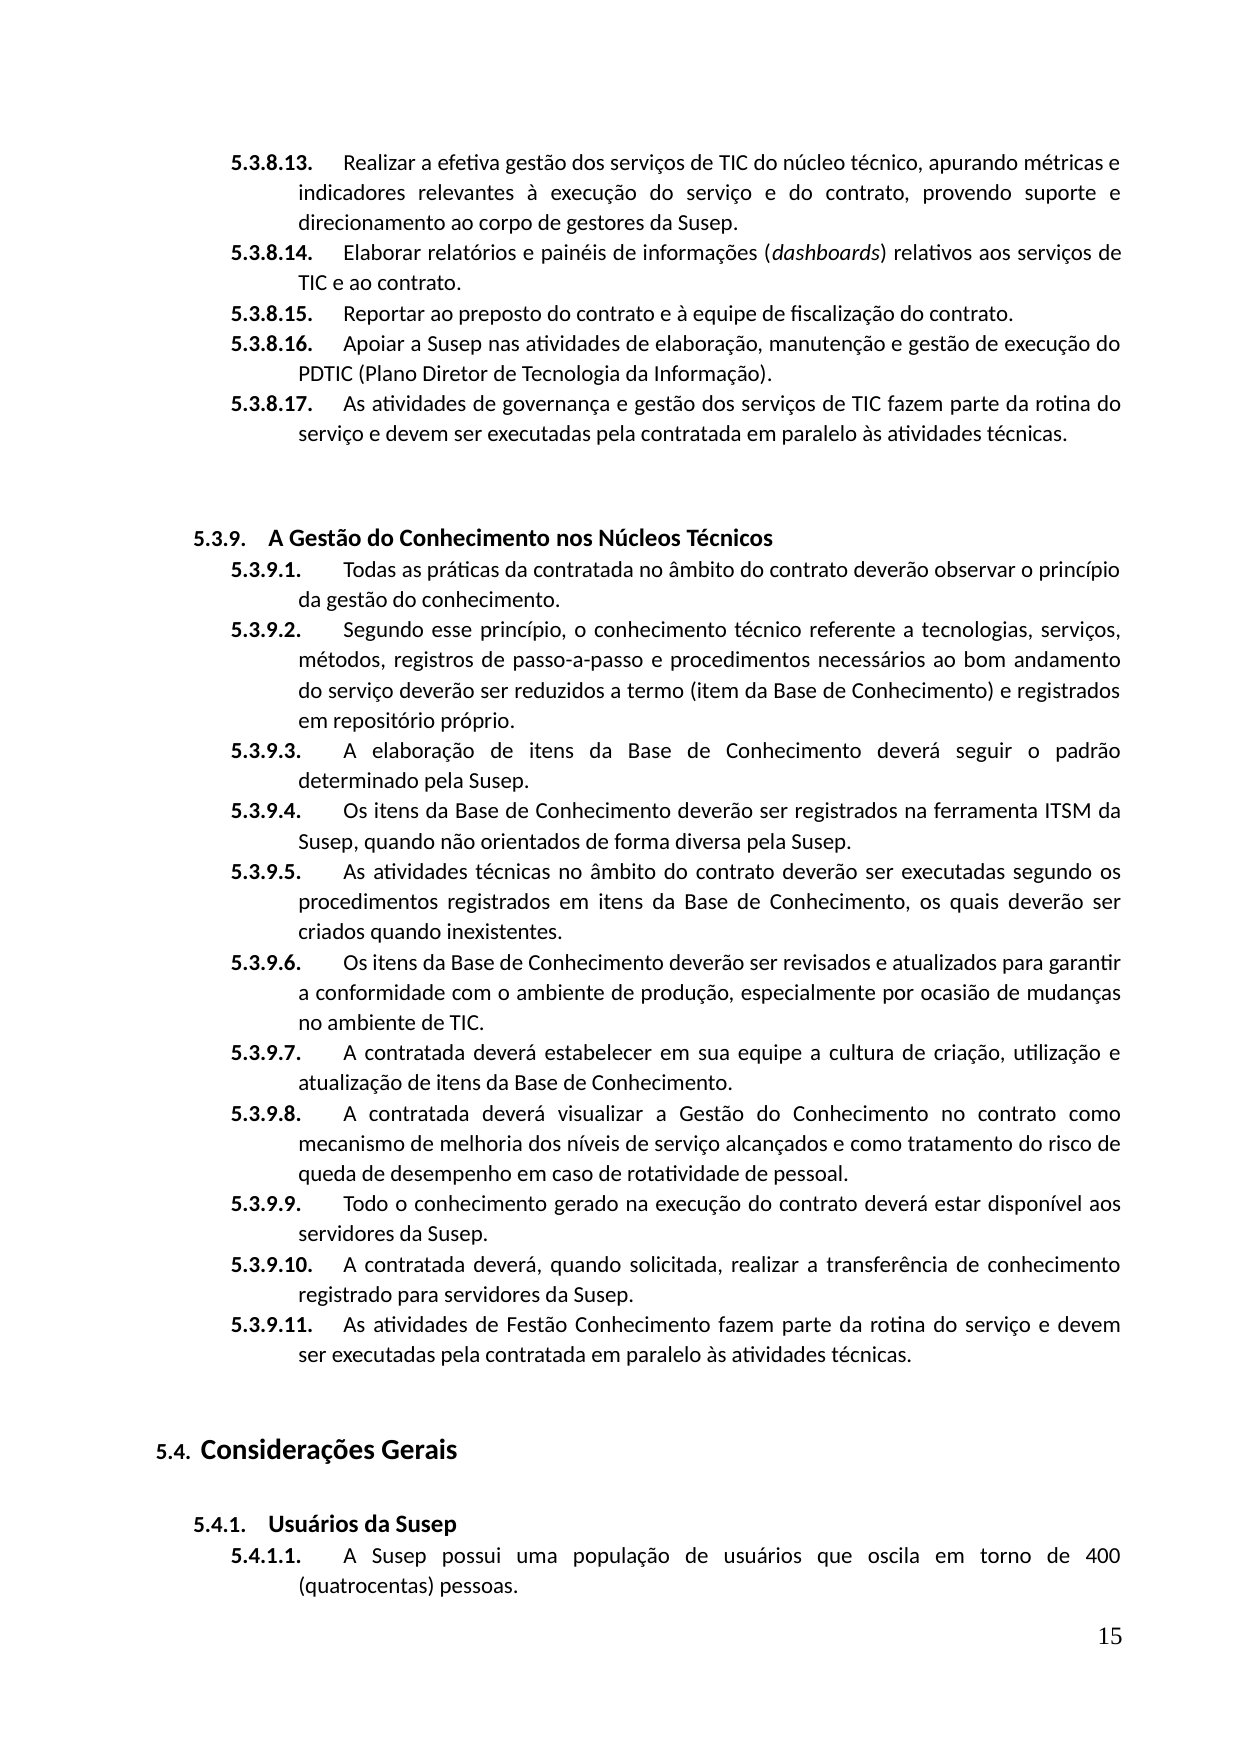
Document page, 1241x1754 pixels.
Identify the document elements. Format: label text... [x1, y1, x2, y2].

list A Gestão do Conhecimento nos Núcleos Técnicos [193, 522, 1122, 553]
list Apoiar a Susep nas atividades de elaboração, manutenção e gestão de execução do PDTIC (Plano Diretor de Tecnologia da Informação). [231, 329, 1122, 387]
list Os itens da Base de Conhecimento deverão ser revisados e atualizados para garantir a conformidade com o ambiente de produção, especialmente por ocasião de mudanças no ambiente de TIC. [231, 948, 1122, 1036]
list Realizar a efetiva gestão dos serviços de TIC do núcleo técnico, apurando métricas e indicadores relevantes à execução do serviço e do contrato, provendo suporte e direcionamento ao corpo de gestores da Susep. [231, 148, 1122, 236]
list Reportar ao preposto do contrato e à equipe de fiscalização do contrato. [231, 299, 1122, 327]
list A contratada deverá, quando solicitada, realizar a transferência de conhecimento registrado para servidores da Susep. [231, 1250, 1122, 1308]
list A elaboração de itens da Base de Conhecimento deverá seguir o padrão determinado pela Susep. [231, 736, 1122, 794]
list Os itens da Base de Conhecimento deverão ser registrados na ferramenta ITSM da Susep, quando não orientados de forma diversa pela Susep. [231, 797, 1122, 855]
list As atividades de governança e gestão dos serviços de TIC fazem parte da rotina do serviço e devem ser executadas pela contratada em paralelo às atividades técnicas. [231, 389, 1122, 448]
list As atividades de Festão Conhecimento fazem parte da rotina do serviço e devem ser executadas pela contratada em paralelo às atividades técnicas. [231, 1310, 1122, 1368]
list Todas as práticas da contratada no âmbito do contrato deverão observar o princípio da gestão do conhecimento. [231, 555, 1122, 613]
list Todo o conhecimento gerado na execução do contrato deverá estar disponível aos servidores da Susep. [231, 1189, 1122, 1248]
list Elaborar relatórios e painéis de informações (dashboards) relativos aos serviços de TIC e ao contrato. [231, 238, 1122, 297]
list A contratada deverá estabelecer em sua equipe a cultura de criação, utilização e atualização de itens da Base de Conhecimento. [231, 1038, 1122, 1097]
list As atividades técnicas no âmbito do contrato deverão ser executadas segundo os procedimentos registrados em itens da Base de Conhecimento, os quais deverão ser criados quando inexistentes. [231, 857, 1122, 946]
list Considerações Gerais [156, 1431, 1122, 1467]
list Usuários da Susep [193, 1508, 1122, 1538]
list A contratada deverá visualizar a Gestão do Conhecimento no contrato como mecanismo de melhoria dos níveis de serviço alcançados e como tratamento do risco de queda de desempenho em caso de rotatividade de pessoal. [231, 1099, 1122, 1187]
list Segundo esse princípio, o conhecimento técnico referente a tecnologias, serviços, métodos, registros de passo-a-passo e procedimentos necessários ao bom andamento do serviço deverão ser reduzidos a termo (item da Base de Conhecimento) e registrados em repositório próprio. [231, 615, 1122, 734]
list A Susep possui uma população de usuários que oscila em torno de 400 (quatrocentas) pessoas. [231, 1541, 1122, 1599]
